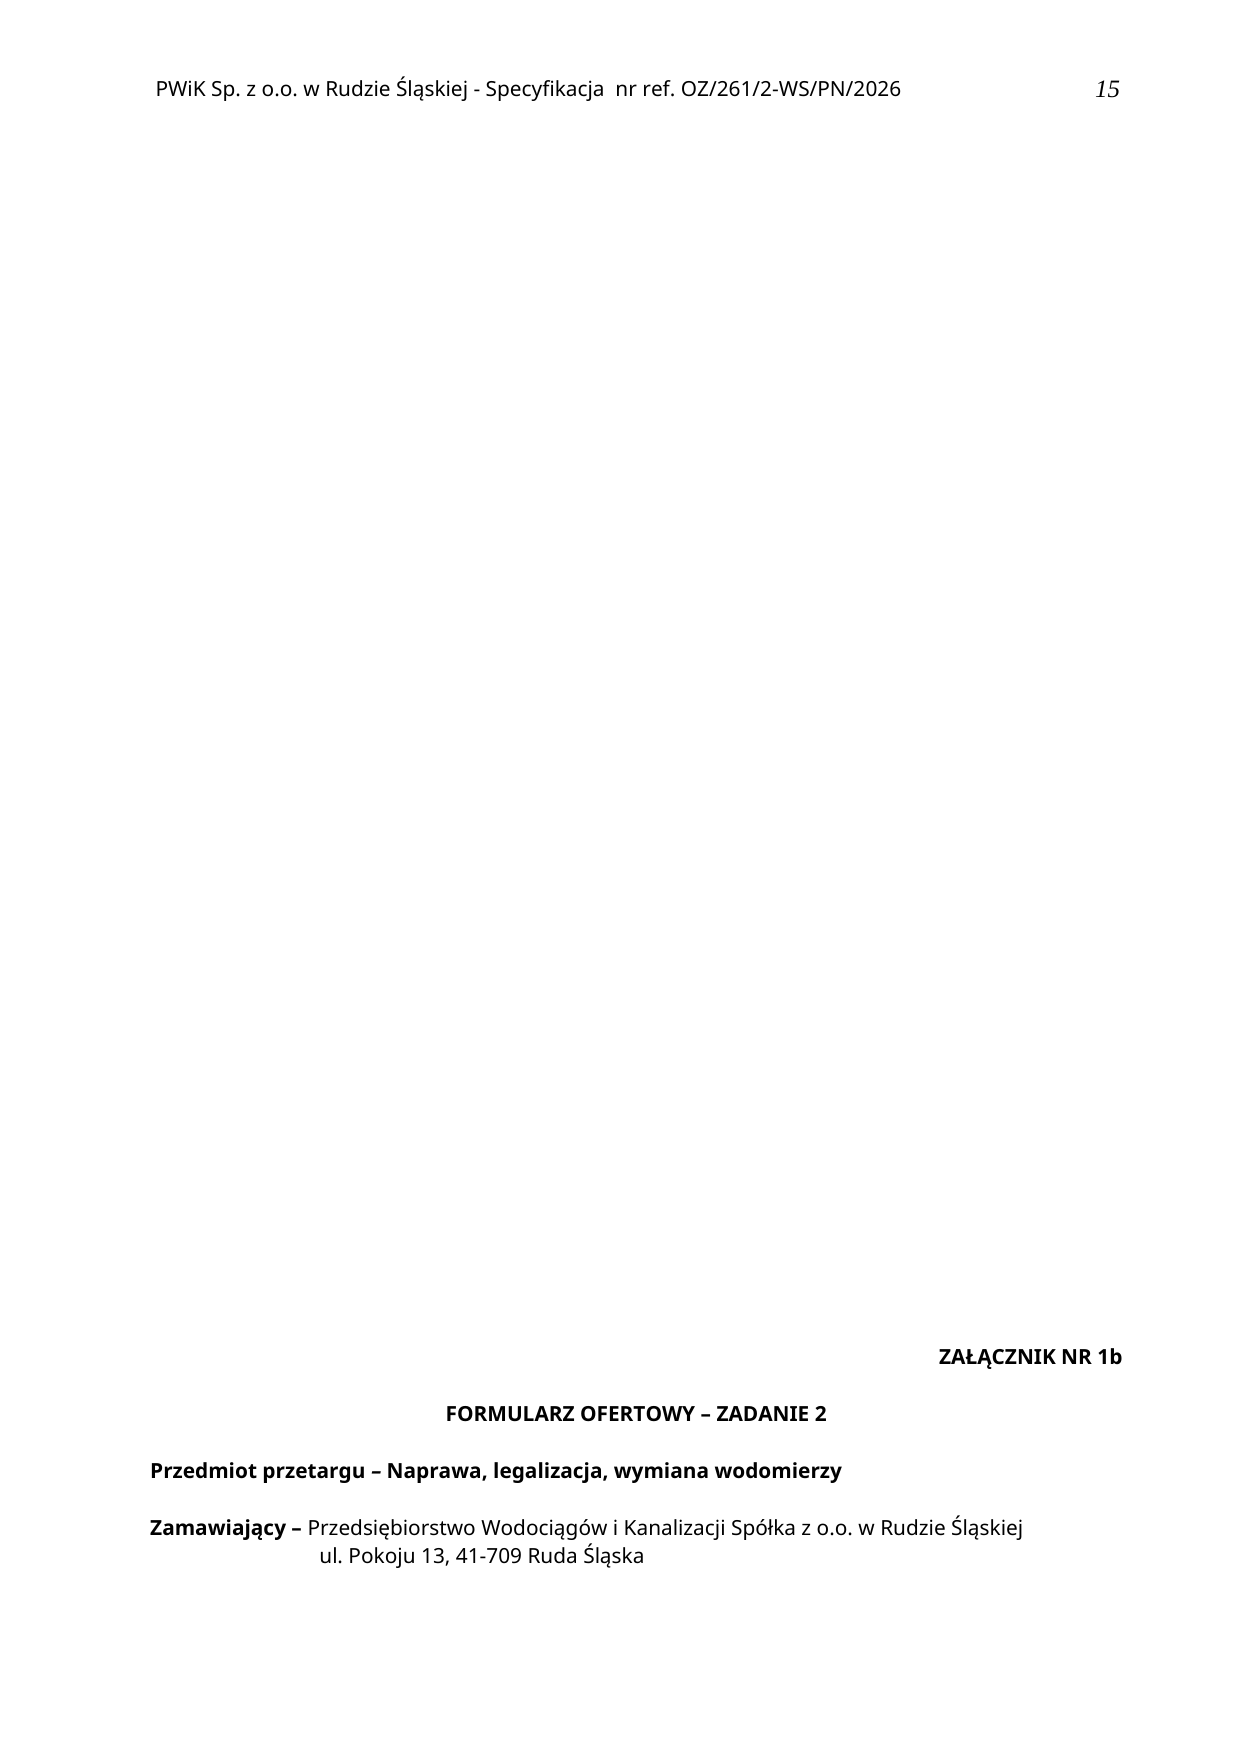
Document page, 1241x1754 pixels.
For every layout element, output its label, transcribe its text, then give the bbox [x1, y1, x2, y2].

text Zamawiający – Przedsiębiorstwo Wodociągów i Kanalizacji Spółka z o.o. w Rudzie Śląskiej [150, 1513, 1122, 1541]
subtitle FORMULARZ OFERTOWY – ZADANIE 2 [150, 1399, 1122, 1427]
text Przedmiot przetargu – Naprawa, legalizacja, wymiana wodomierzy [150, 1456, 1122, 1484]
subtitle ZAŁĄCZNIK NR 1b [150, 1342, 1122, 1370]
text ul. Pokoju 13, 41-709 Ruda Śląska [297, 1541, 1122, 1569]
